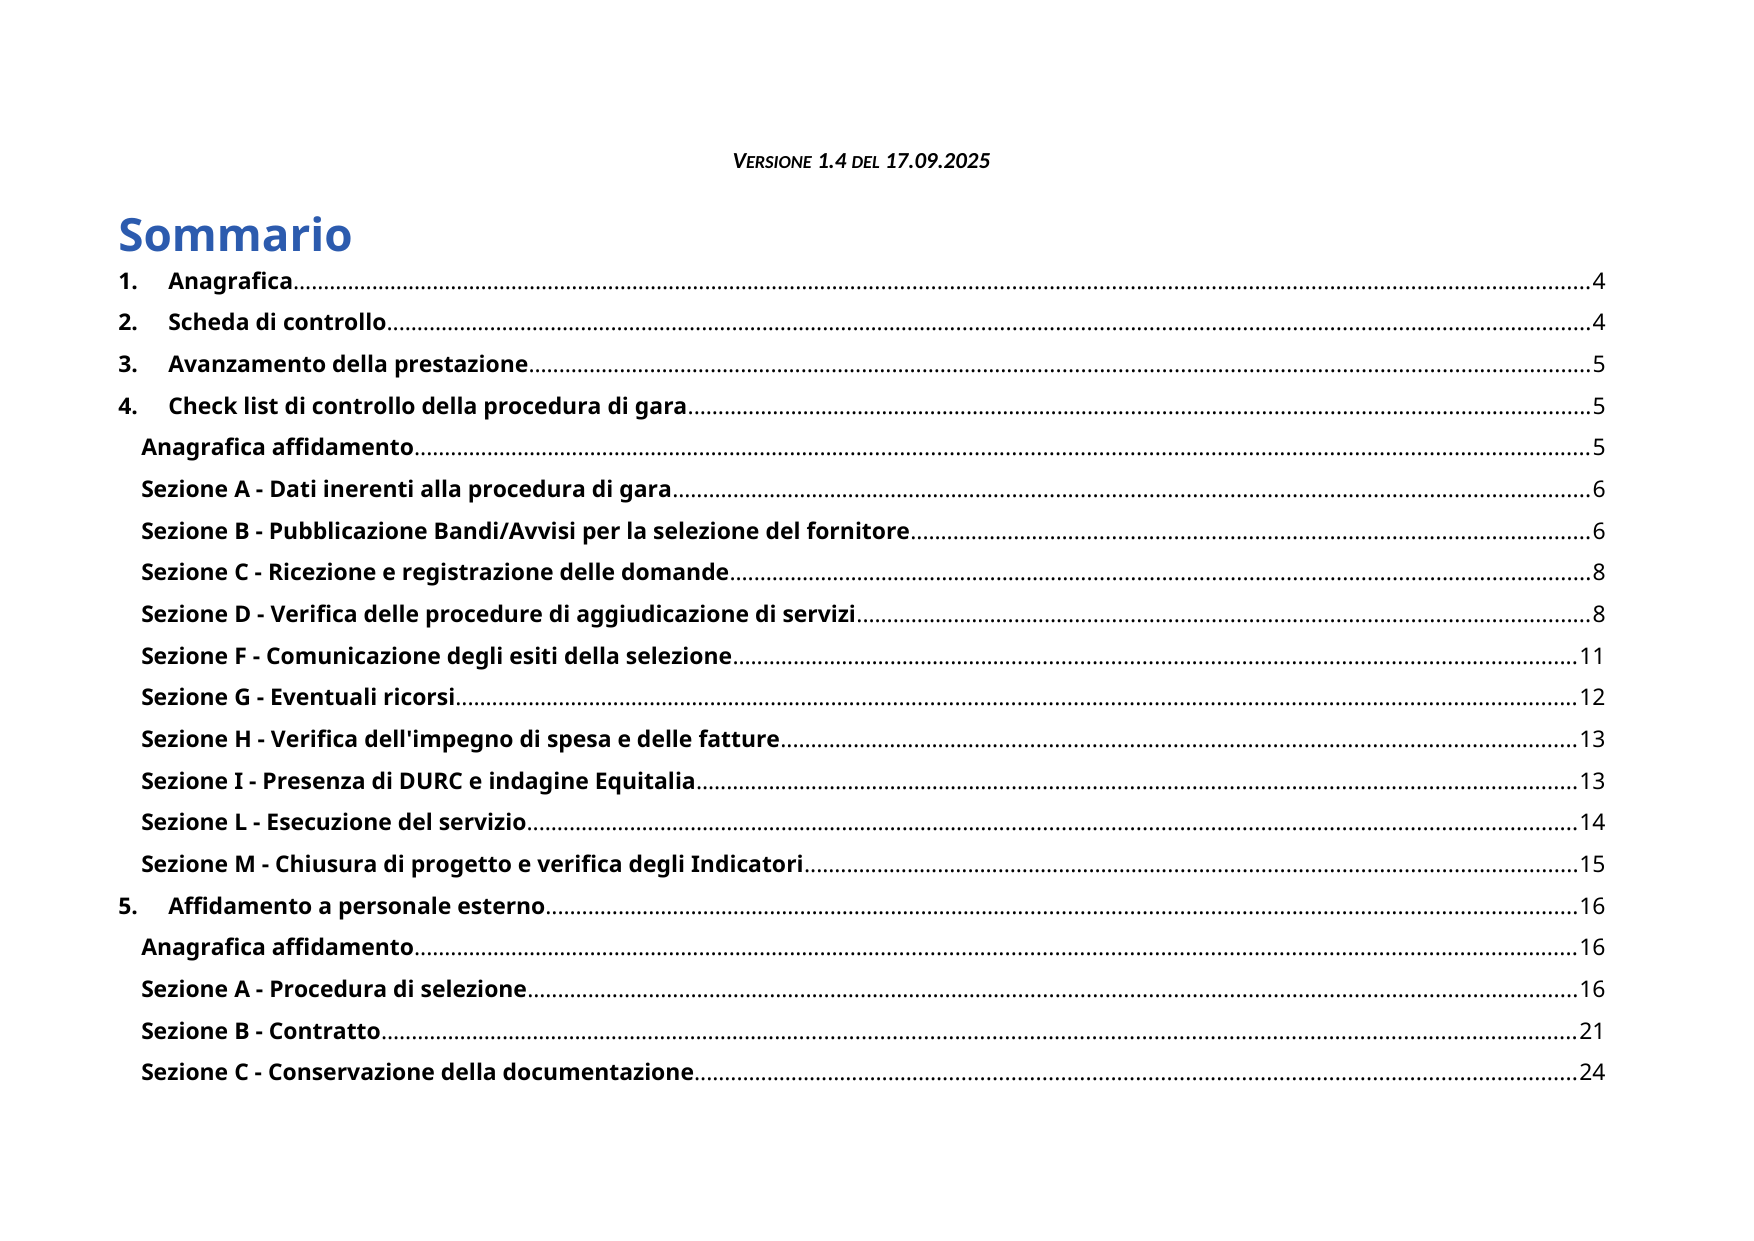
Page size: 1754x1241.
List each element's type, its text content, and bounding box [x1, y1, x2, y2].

text Versione 1.4 del 17.09.2025 [118, 146, 1606, 174]
